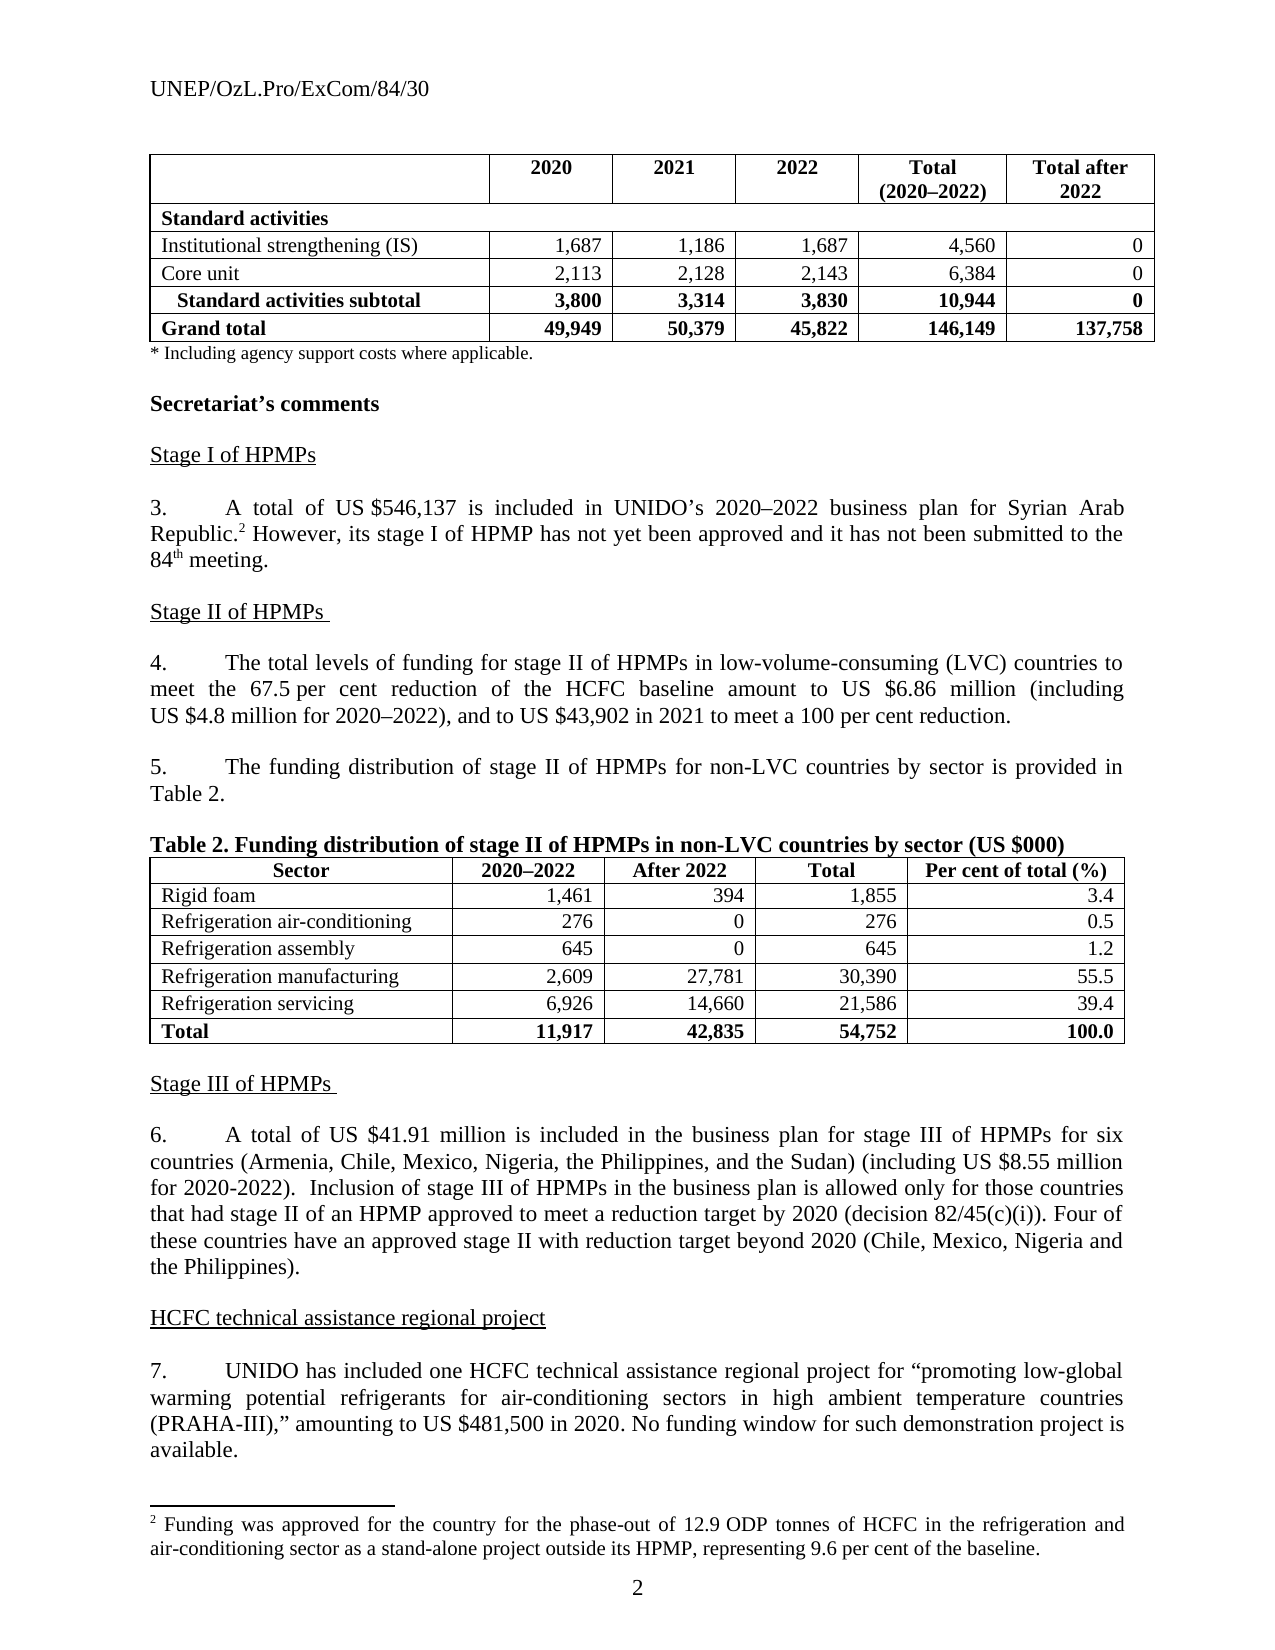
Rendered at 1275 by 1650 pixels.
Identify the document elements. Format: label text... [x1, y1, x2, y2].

table_cell 45,822 [736, 314, 858, 341]
table_cell 0 [1007, 232, 1154, 258]
table_cell 0 [605, 936, 755, 962]
table_cell 645 [756, 936, 907, 962]
table_cell 2,113 [490, 259, 612, 286]
table_cell Standard activities subtotal [151, 287, 489, 313]
table_cell 3.4 [908, 884, 1124, 907]
table_cell Institutional strengthening (IS) [151, 232, 489, 258]
table_cell 645 [453, 936, 604, 962]
table_cell 1,855 [756, 884, 907, 907]
table_header Total (2020–2022) [859, 155, 1006, 203]
table_cell Standard activities [151, 204, 1154, 231]
table_cell 146,149 [859, 314, 1006, 341]
table_cell 39.4 [908, 991, 1124, 1017]
table_header 2021 [613, 155, 735, 203]
table_cell 4,560 [859, 232, 1006, 258]
table_cell Total [151, 1019, 452, 1043]
subtitle UNIDO has included one HCFC technical assistance regional project for “promoting low-global warming potential refrigerants for air-conditioning sectors in high ambient temperature countries (PRAHA-III),” amounting to US $481,500 in 2020. No funding window for such demonstration project is available. [150, 1357, 1125, 1463]
table_cell Refrigeration air-conditioning [151, 909, 452, 935]
table_cell 2,609 [453, 964, 604, 990]
table_cell 3,314 [613, 287, 735, 313]
table_cell 2,128 [613, 259, 735, 286]
subtitle Stage II of HPMPs [150, 598, 1125, 624]
table_cell 394 [605, 884, 755, 907]
table_header 2022 [736, 155, 858, 203]
table_header 2020 [490, 155, 612, 203]
table_cell Grand total [151, 314, 489, 341]
table_cell 0 [1007, 259, 1154, 286]
table_cell 10,944 [859, 287, 1006, 313]
subtitle Stage III of HPMPs [150, 1070, 1125, 1096]
table_header Total [756, 858, 907, 882]
table_cell 54,752 [756, 1019, 907, 1043]
text Stage I of HPMPs [150, 441, 1125, 467]
table_cell 1,687 [490, 232, 612, 258]
subtitle A total of US $41.91 million is included in the business plan for stage III of HPMPs for six countries (Armenia, Chile, Mexico, Nigeria, the Philippines, and the Sudan) (including US $8.55 million for 2020-2022). Inclusion of stage III of HPMPs in the business plan is allowed only for those countries that had stage II of an HPMP approved to meet a reduction target by 2020 (decision 82/45(c)(i)). Four of these countries have an approved stage II with reduction target beyond 2020 (Chile, Mexico, Nigeria and the Philippines). [150, 1121, 1125, 1279]
text * Including agency support costs where applicable. [150, 342, 1125, 363]
table_header After 2022 [605, 858, 755, 882]
table_cell 137,758 [1007, 314, 1154, 341]
table_cell Refrigeration servicing [151, 991, 452, 1017]
table_header Sector [151, 858, 452, 882]
subtitle The funding distribution of stage II of HPMPs for non-LVC countries by sector is provided in Table 2. [150, 753, 1125, 806]
table_cell 49,949 [490, 314, 612, 341]
table_cell 1,186 [613, 232, 735, 258]
table_cell 1,687 [736, 232, 858, 258]
table_cell 55.5 [908, 964, 1124, 990]
table_cell 42,835 [605, 1019, 755, 1043]
table_cell 276 [453, 909, 604, 935]
table_cell Refrigeration manufacturing [151, 964, 452, 990]
table_cell 1,461 [453, 884, 604, 907]
table_cell 0 [1007, 287, 1154, 313]
subtitle A total of US $546,137 is included in UNIDO’s 2020–2022 business plan for Syrian Arab Republic. However, its stage I of HPMP has not yet been approved and it has not been submitted to the 84th meeting. [150, 494, 1125, 573]
table_cell 3,830 [736, 287, 858, 313]
table_cell Refrigeration assembly [151, 936, 452, 962]
table_cell 21,586 [756, 991, 907, 1017]
table_header [151, 155, 489, 203]
table_header 2020–2022 [453, 858, 604, 882]
table_cell Rigid foam [151, 884, 452, 907]
table_cell 14,660 [605, 991, 755, 1017]
table_cell 0.5 [908, 909, 1124, 935]
table_cell 100.0 [908, 1019, 1124, 1043]
table_cell 0 [605, 909, 755, 935]
table_cell 11,917 [453, 1019, 604, 1043]
table_cell 276 [756, 909, 907, 935]
table_cell 2,143 [736, 259, 858, 286]
text HCFC technical assistance regional project [150, 1304, 1125, 1331]
subtitle Secretariat’s comments [150, 390, 1125, 416]
table_cell 50,379 [613, 314, 735, 341]
table_cell 6,384 [859, 259, 1006, 286]
table_cell 1.2 [908, 936, 1124, 962]
table_cell 3,800 [490, 287, 612, 313]
text Table 2. Funding distribution of stage II of HPMPs in non-LVC countries by sector (US $000) [150, 831, 1125, 857]
table_header Total after 2022 [1007, 155, 1154, 203]
subtitle The total levels of funding for stage II of HPMPs in low-volume-consuming (LVC) countries to meet the 67.5 per cent reduction of the HCFC baseline amount to US $6.86 million (including US $4.8 million for 2020–2022), and to US $43,902 in 2021 to meet a 100 per cent reduction. [150, 649, 1125, 728]
table_cell 27,781 [605, 964, 755, 990]
table_cell 30,390 [756, 964, 907, 990]
table_header Per cent of total (%) [908, 858, 1124, 882]
table_cell Core unit [151, 259, 489, 286]
table_cell 6,926 [453, 991, 604, 1017]
